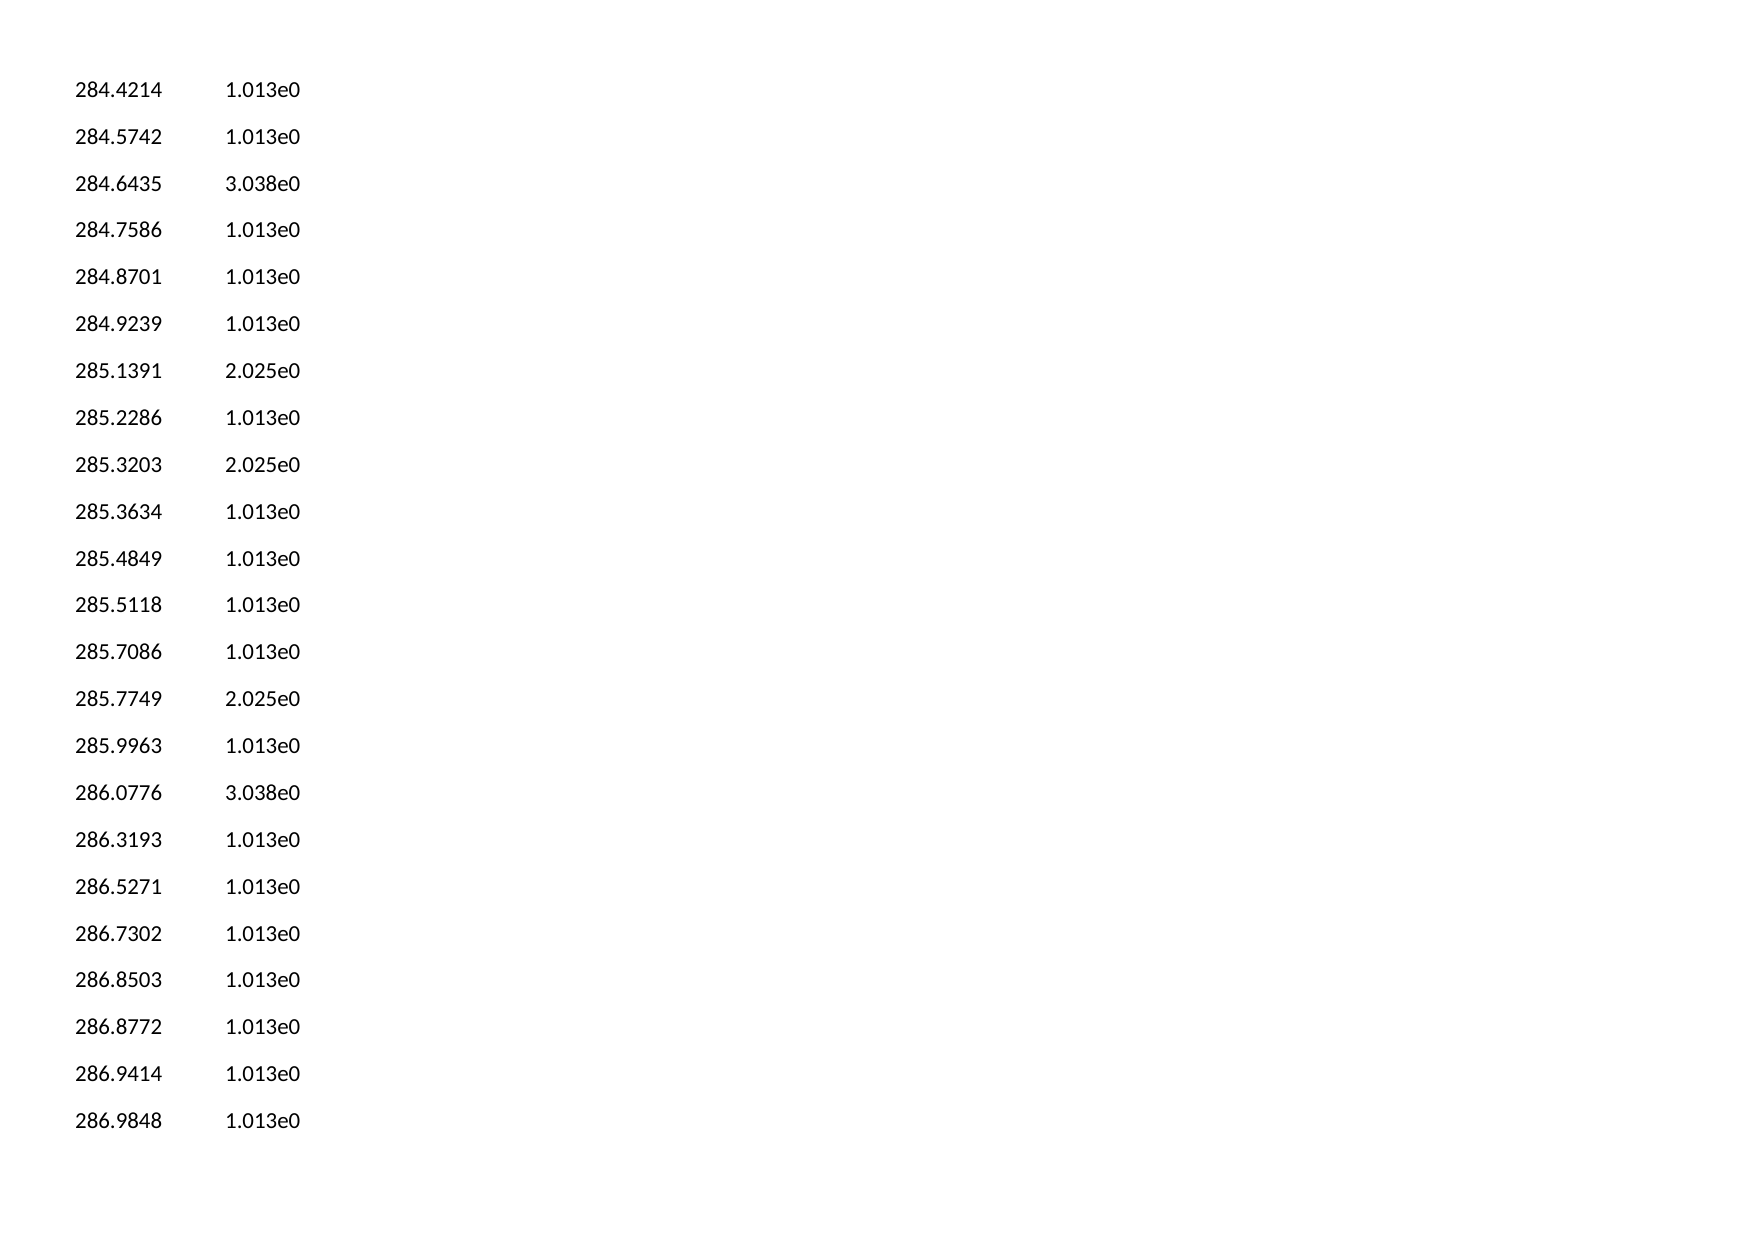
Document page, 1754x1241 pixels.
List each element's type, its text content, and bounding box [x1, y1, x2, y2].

text 286.8503 1.013e0 [75, 966, 1679, 994]
text 284.9239 1.013e0 [75, 309, 1679, 337]
text 285.2286 1.013e0 [75, 403, 1679, 431]
text 286.5271 1.013e0 [75, 872, 1679, 900]
text 284.8701 1.013e0 [75, 262, 1679, 291]
text 285.7749 2.025e0 [75, 684, 1679, 712]
text 284.6435 3.038e0 [75, 169, 1679, 197]
text 284.4214 1.013e0 [75, 75, 1679, 103]
text 286.3193 1.013e0 [75, 825, 1679, 853]
text 285.9963 1.013e0 [75, 731, 1679, 759]
text 284.5742 1.013e0 [75, 122, 1679, 150]
text 285.7086 1.013e0 [75, 637, 1679, 666]
text 286.9848 1.013e0 [75, 1106, 1679, 1134]
text 286.8772 1.013e0 [75, 1012, 1679, 1041]
text 286.0776 3.038e0 [75, 778, 1679, 806]
text 285.3203 2.025e0 [75, 450, 1679, 478]
text 284.7586 1.013e0 [75, 216, 1679, 244]
text 286.7302 1.013e0 [75, 919, 1679, 947]
text 285.4849 1.013e0 [75, 544, 1679, 572]
text 285.5118 1.013e0 [75, 591, 1679, 619]
text 285.1391 2.025e0 [75, 356, 1679, 384]
text 285.3634 1.013e0 [75, 497, 1679, 525]
text 286.9414 1.013e0 [75, 1059, 1679, 1087]
